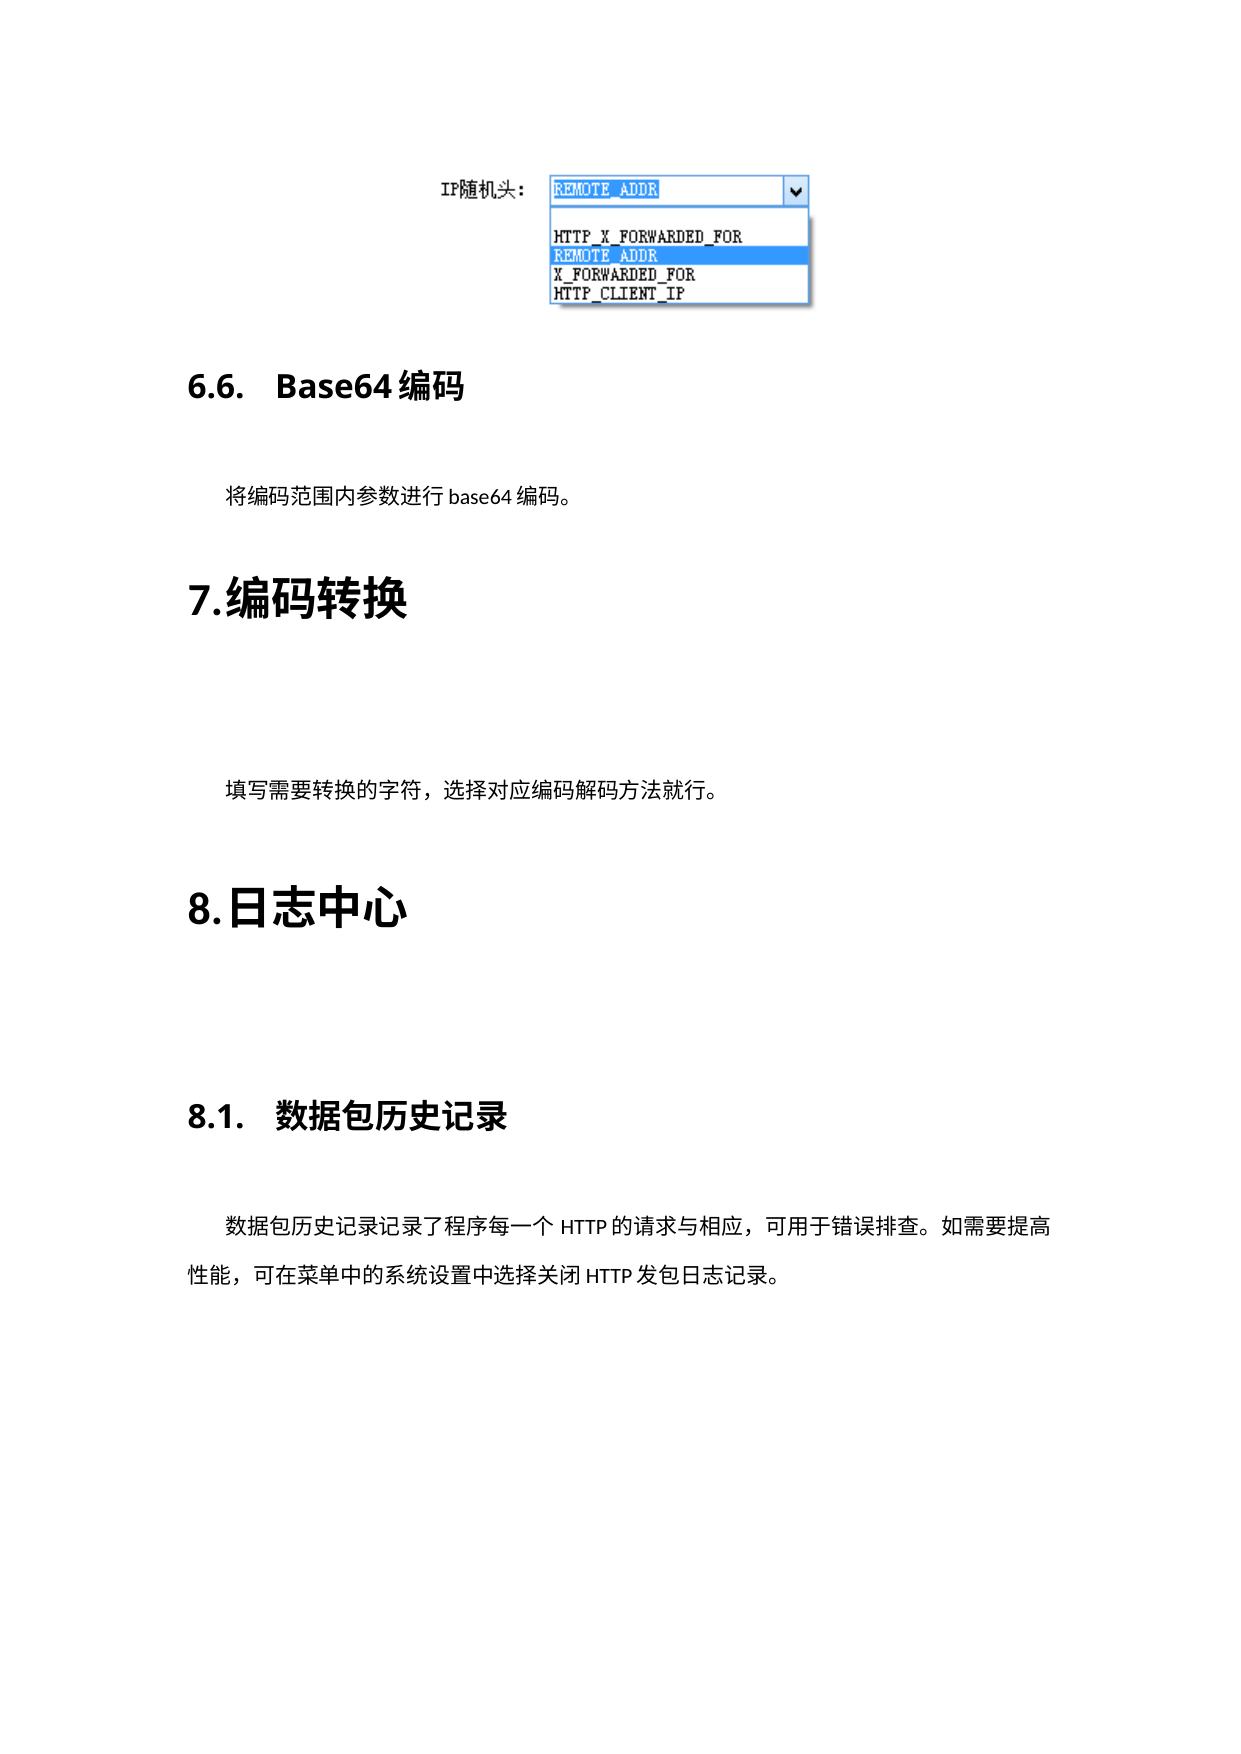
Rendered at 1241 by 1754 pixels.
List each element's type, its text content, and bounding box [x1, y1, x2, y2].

text 将编码范围内参数进行base64编码。 [225, 479, 1053, 511]
subtitle 数据包历史记录 [187, 1081, 1053, 1146]
picture [437, 162, 841, 322]
subtitle 日志中心 [187, 856, 1053, 953]
text 数据包历史记录记录了程序每一个HTTP的请求与相应，可用于错误排查。如需要提高性能，可在菜单中的系统设置中选择关闭HTTP发包日志记录。 [187, 1209, 1053, 1290]
subtitle 编码转换 [187, 547, 1053, 644]
text 填写需要转换的字符，选择对应编码解码方法就行。 [187, 772, 1053, 805]
subtitle Base64编码 [187, 352, 1053, 417]
